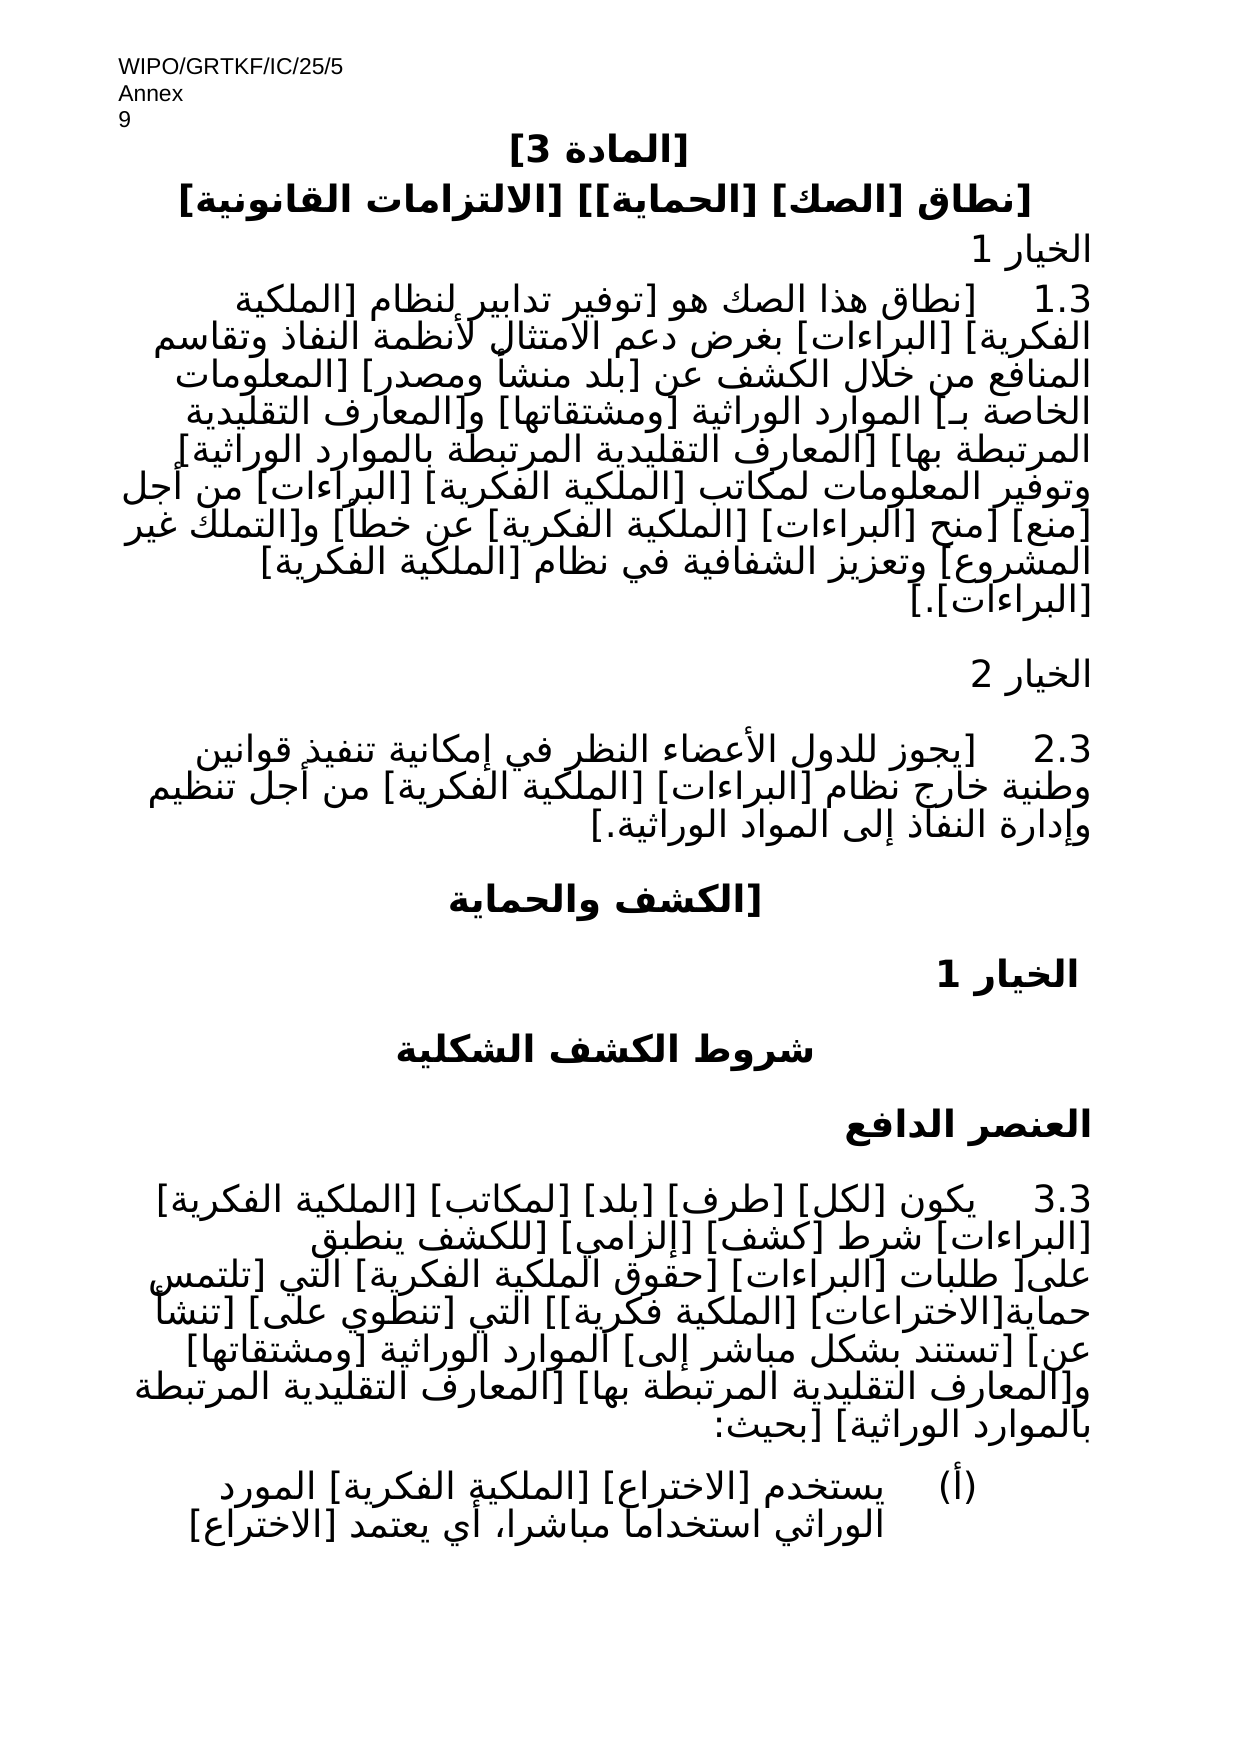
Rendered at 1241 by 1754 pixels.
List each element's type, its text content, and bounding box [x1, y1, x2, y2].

text العنصر الدافع [118, 1107, 1092, 1145]
text 3.3 يكون [لكل] [طرف] [بلد] [لمكاتب] [الملكية الفكرية] [البراءات] شرط [كشف] [إلزامي] [للكشف ينطبق على[ طلبات [البراءات] [حقوق الملكية الفكرية] التي [تلتمس حماية[الاختراعات] [الملكية فكرية]] التي [تنطوي على] [تنشأ عن] [تستند بشكل مباشر إلى] الموارد الوراثية [ومشتقاتها] و[المعارف التقليدية المرتبطة بها] [المعارف التقليدية المرتبطة بالموارد الوراثية] [بحيث: [118, 1182, 1092, 1445]
text [نطاق [الصك] [الحماية]] [الالتزامات القانونية] [118, 182, 1092, 220]
text الخيار 1 [118, 232, 1092, 270]
text [المادة 3] [118, 132, 1092, 170]
text الخيار 1 [118, 957, 1092, 995]
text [118, 1470, 977, 1545]
text شروط الكشف الشكلية [118, 1032, 1092, 1070]
text 2.3 [يجوز للدول الأعضاء النظر في إمكانية تنفيذ قوانين وطنية خارج نظام [البراءات] [الملكية الفكرية] من أجل تنظيم وإدارة النفاذ إلى المواد الوراثية.] [118, 732, 1092, 845]
text 1.3 [نطاق هذا الصك هو [توفير تدابير لنظام [الملكية الفكرية] [البراءات] بغرض دعم الامتثال لأنظمة النفاذ وتقاسم المنافع من خلال الكشف عن [بلد منشأ ومصدر] [المعلومات الخاصة بـ] الموارد الوراثية [ومشتقاتها] و[المعارف التقليدية المرتبطة بها] [المعارف التقليدية المرتبطة بالموارد الوراثية] وتوفير المعلومات لمكاتب [الملكية الفكرية] [البراءات] من أجل [منع] [منح [البراءات] [الملكية الفكرية] عن خطأ] و[التملك غير المشروع] وتعزيز الشفافية في نظام [الملكية الفكرية] [البراءات].] [118, 282, 1092, 620]
text [الكشف والحماية [118, 882, 1092, 920]
text الخيار 2 [118, 657, 1092, 695]
